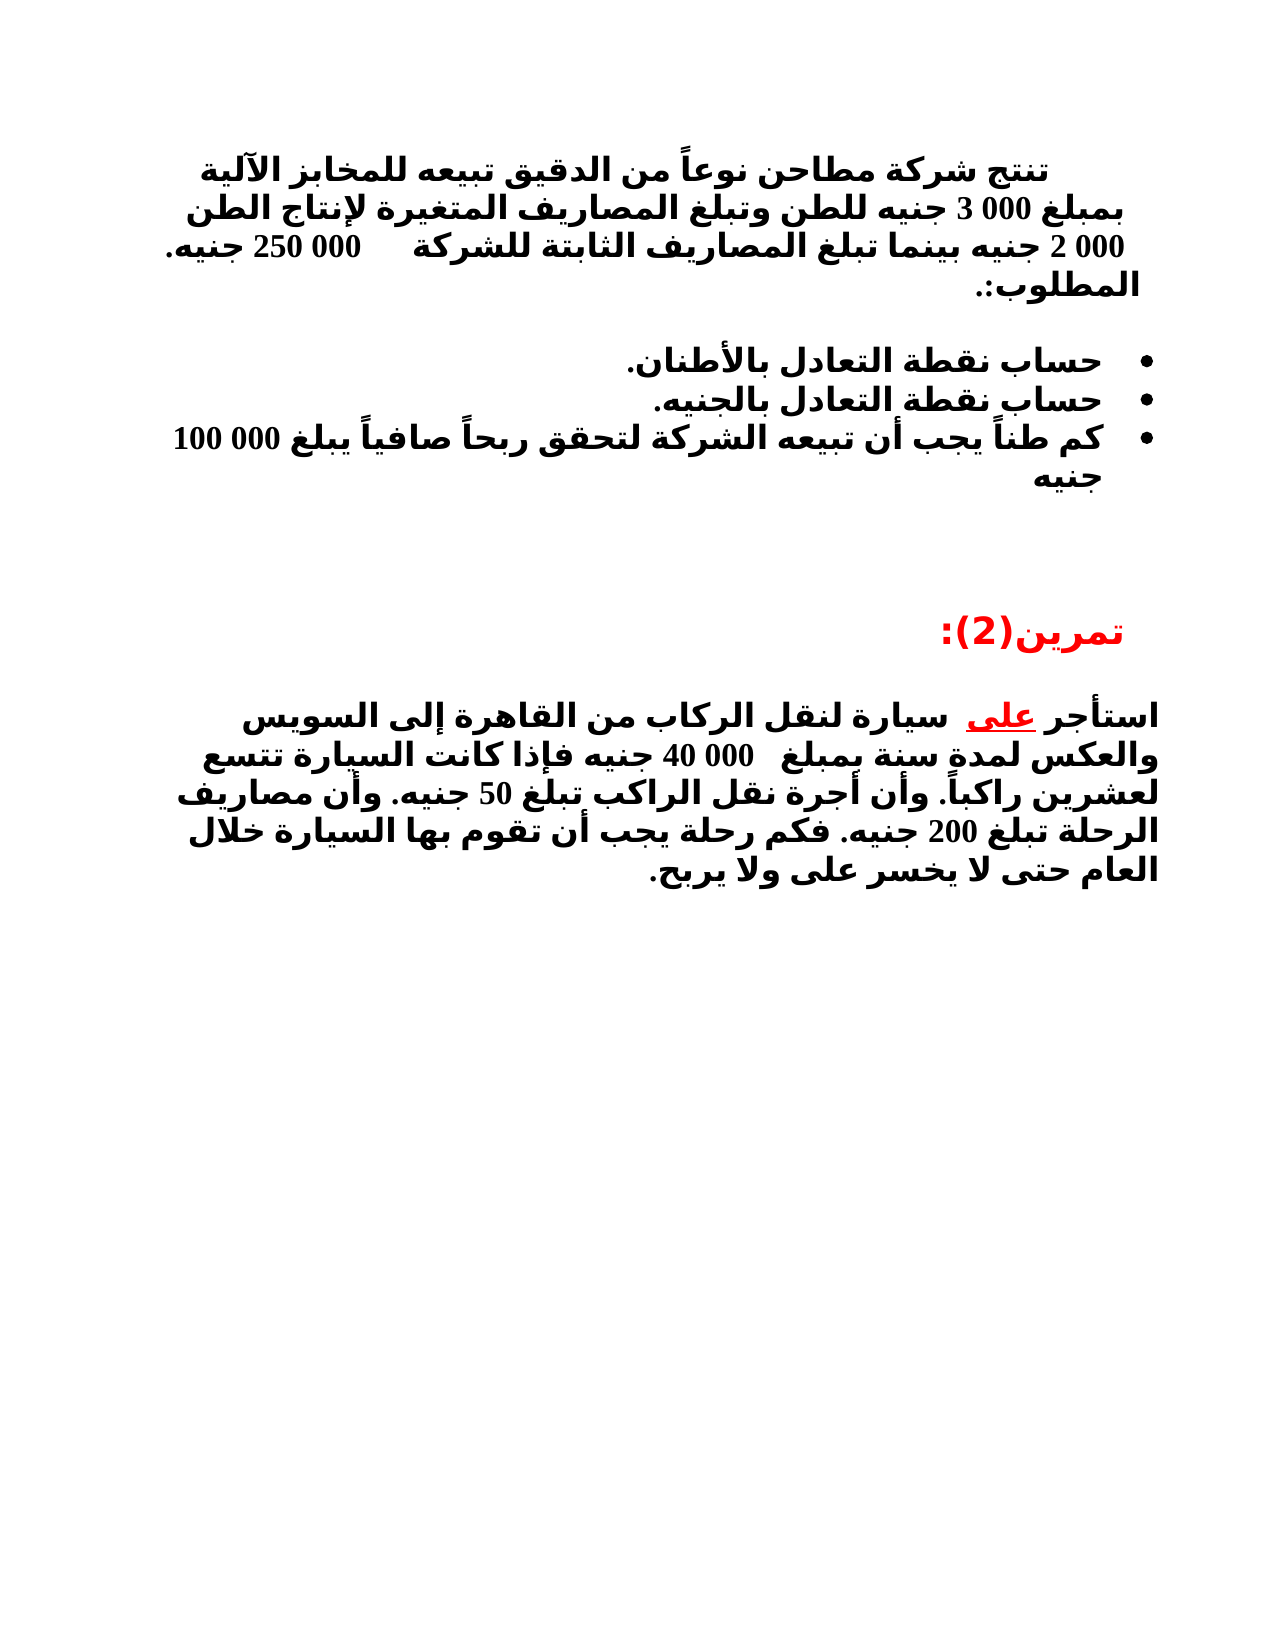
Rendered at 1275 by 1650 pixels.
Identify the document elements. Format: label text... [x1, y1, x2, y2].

text تنتج شركة مطاحن نوعاً من الدقيق تبيعه للمخابز الآلية بمبلغ 000 3 جنيه للطن وتبلغ المصاريف المتغيرة لإنتاج الطن 000 2 جنيه بينما تبلغ المصاريف الثابتة للشركة 000 250 جنيه. [150, 150, 1125, 265]
list حساب نقطة التعادل بالأطنان. [150, 342, 1141, 380]
text المطلوب:. [150, 265, 1141, 303]
text تمرين(2): [150, 610, 1125, 654]
list حساب نقطة التعادل بالجنيه. [150, 380, 1141, 418]
text استأجر على سيارة لنقل الركاب من القاهرة إلى السويس والعكس لمدة سنة بمبلغ 000 40 جنيه فإذا كانت السيارة تتسع لعشرين راكباً. وأن أجرة نقل الراكب تبلغ 50 جنيه. وأن مصاريف الرحلة تبلغ 200 جنيه. فكم رحلة يجب أن تقوم بها السيارة خلال العام حتى لا يخسر على ولا يربح. [150, 697, 1160, 888]
list كم طناً يجب أن تبيعه الشركة لتحقق ربحاً صافياً يبلغ 000 100 جنيه [150, 418, 1141, 495]
